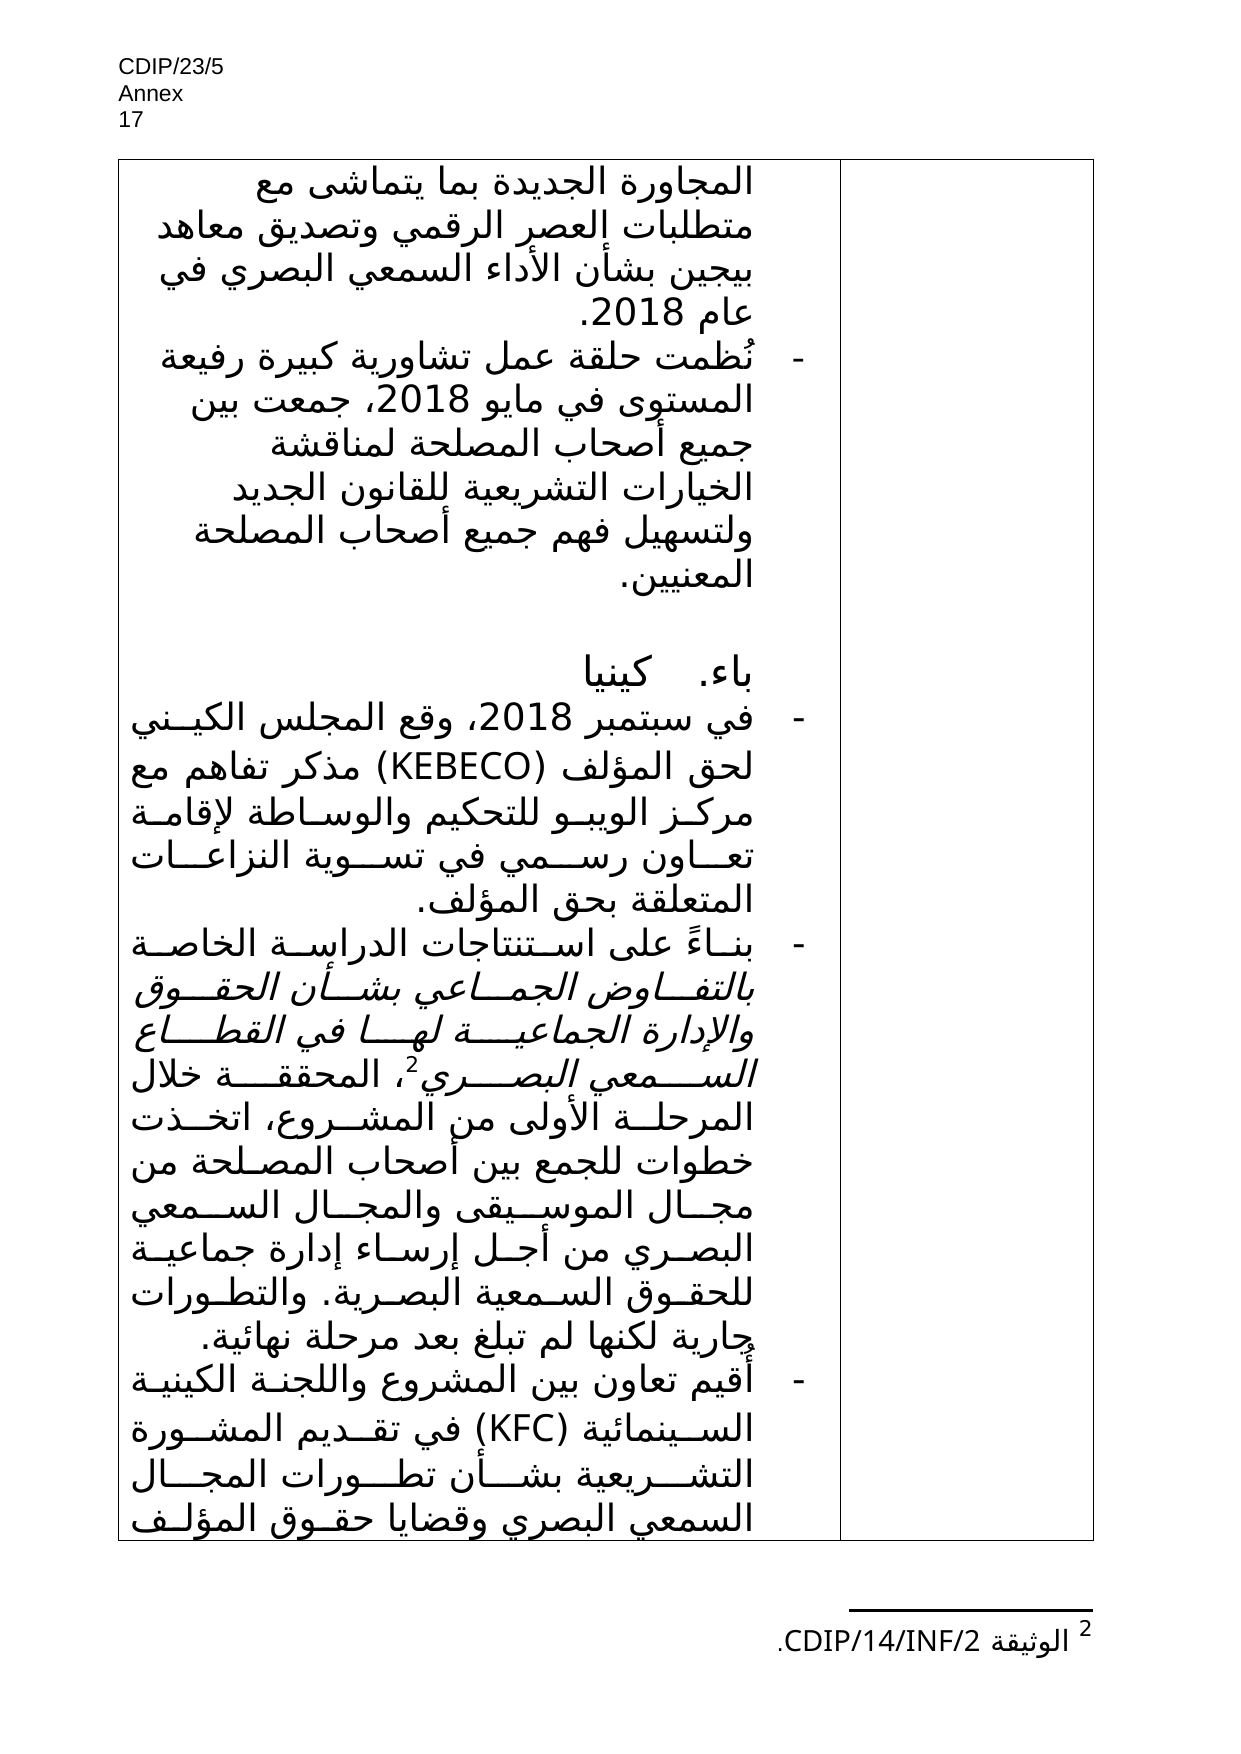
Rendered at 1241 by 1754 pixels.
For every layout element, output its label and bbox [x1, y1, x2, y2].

table_cell [119, 160, 840, 1540]
table_cell [841, 160, 1093, 1540]
